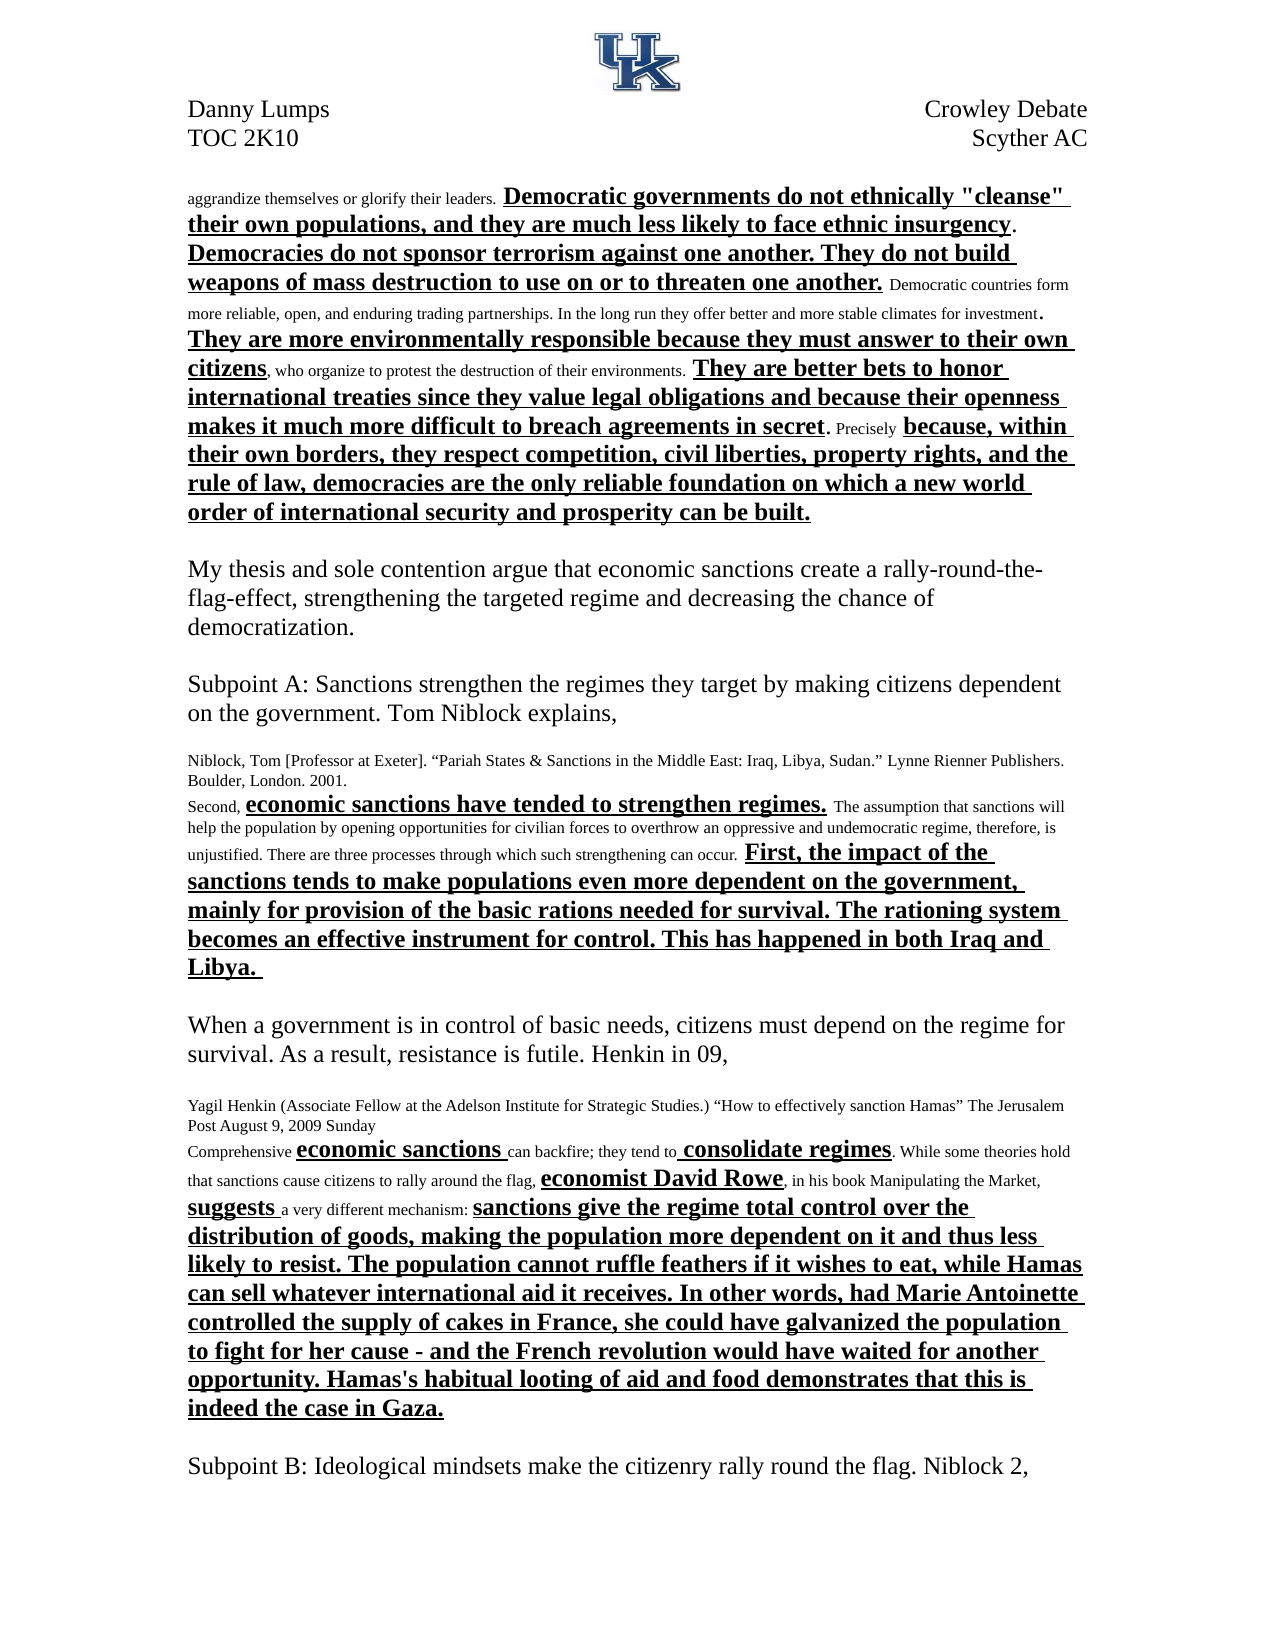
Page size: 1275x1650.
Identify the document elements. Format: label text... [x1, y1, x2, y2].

text Subpoint A: Sanctions strengthen the regimes they target by making citizens dependent on the government. Tom Niblock explains, [187, 669, 1087, 727]
text Niblock, Tom [Professor at Exeter]. “Pariah States & Sanctions in the Middle East: Iraq, Libya, Sudan.” Lynne Rienner Publishers. Boulder, London. 2001. [187, 751, 1087, 789]
text Subpoint B: Ideological mindsets make the citizenry rally round the flag. Niblock 2, [187, 1451, 1087, 1479]
text Second, economic sanctions have tended to strengthen regimes. The assumption that sanctions will help the population by opening opportunities for civilian forces to overthrow an oppressive and undemocratic regime, therefore, is unjustified. There are three processes through which such strengthening can occur. First, the impact of the sanctions tends to make populations even more dependent on the government, mainly for provision of the basic rations needed for survival. The rationing system becomes an effective instrument for control. This has happened in both Iraq and Libya. [187, 789, 1087, 981]
picture [590, 30, 685, 95]
text Yagil Henkin (Associate Fellow at the Adelson Institute for Strategic Studies.) “How to effectively sanction Hamas” The Jerusalem Post August 9, 2009 Sunday [187, 1096, 1087, 1134]
text Comprehensive economic sanctions can backfire; they tend to consolidate regimes. While some theories hold that sanctions cause citizens to rally around the flag, economist David Rowe, in his book Manipulating the Market, suggests a very different mechanism: sanctions give the regime total control over the distribution of goods, making the population more dependent on it and thus less likely to resist. The population cannot ruffle feathers if it wishes to eat, while Hamas can sell whatever international aid it receives. In other words, had Marie Antoinette controlled the supply of cakes in France, she could have galvanized the population to fight for her cause - and the French revolution would have waited for another opportunity. Hamas's habitual looting of aid and food demonstrates that this is indeed the case in Gaza. [187, 1134, 1087, 1422]
text When a government is in control of basic needs, citizens must depend on the regime for survival. As a result, resistance is futile. Henkin in 09, [187, 1010, 1087, 1067]
text My thesis and sole contention argue that economic sanctions create a rally-round-the-flag-effect, strengthening the targeted regime and decreasing the chance of democratization. [187, 554, 1087, 641]
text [187, 181, 1087, 526]
